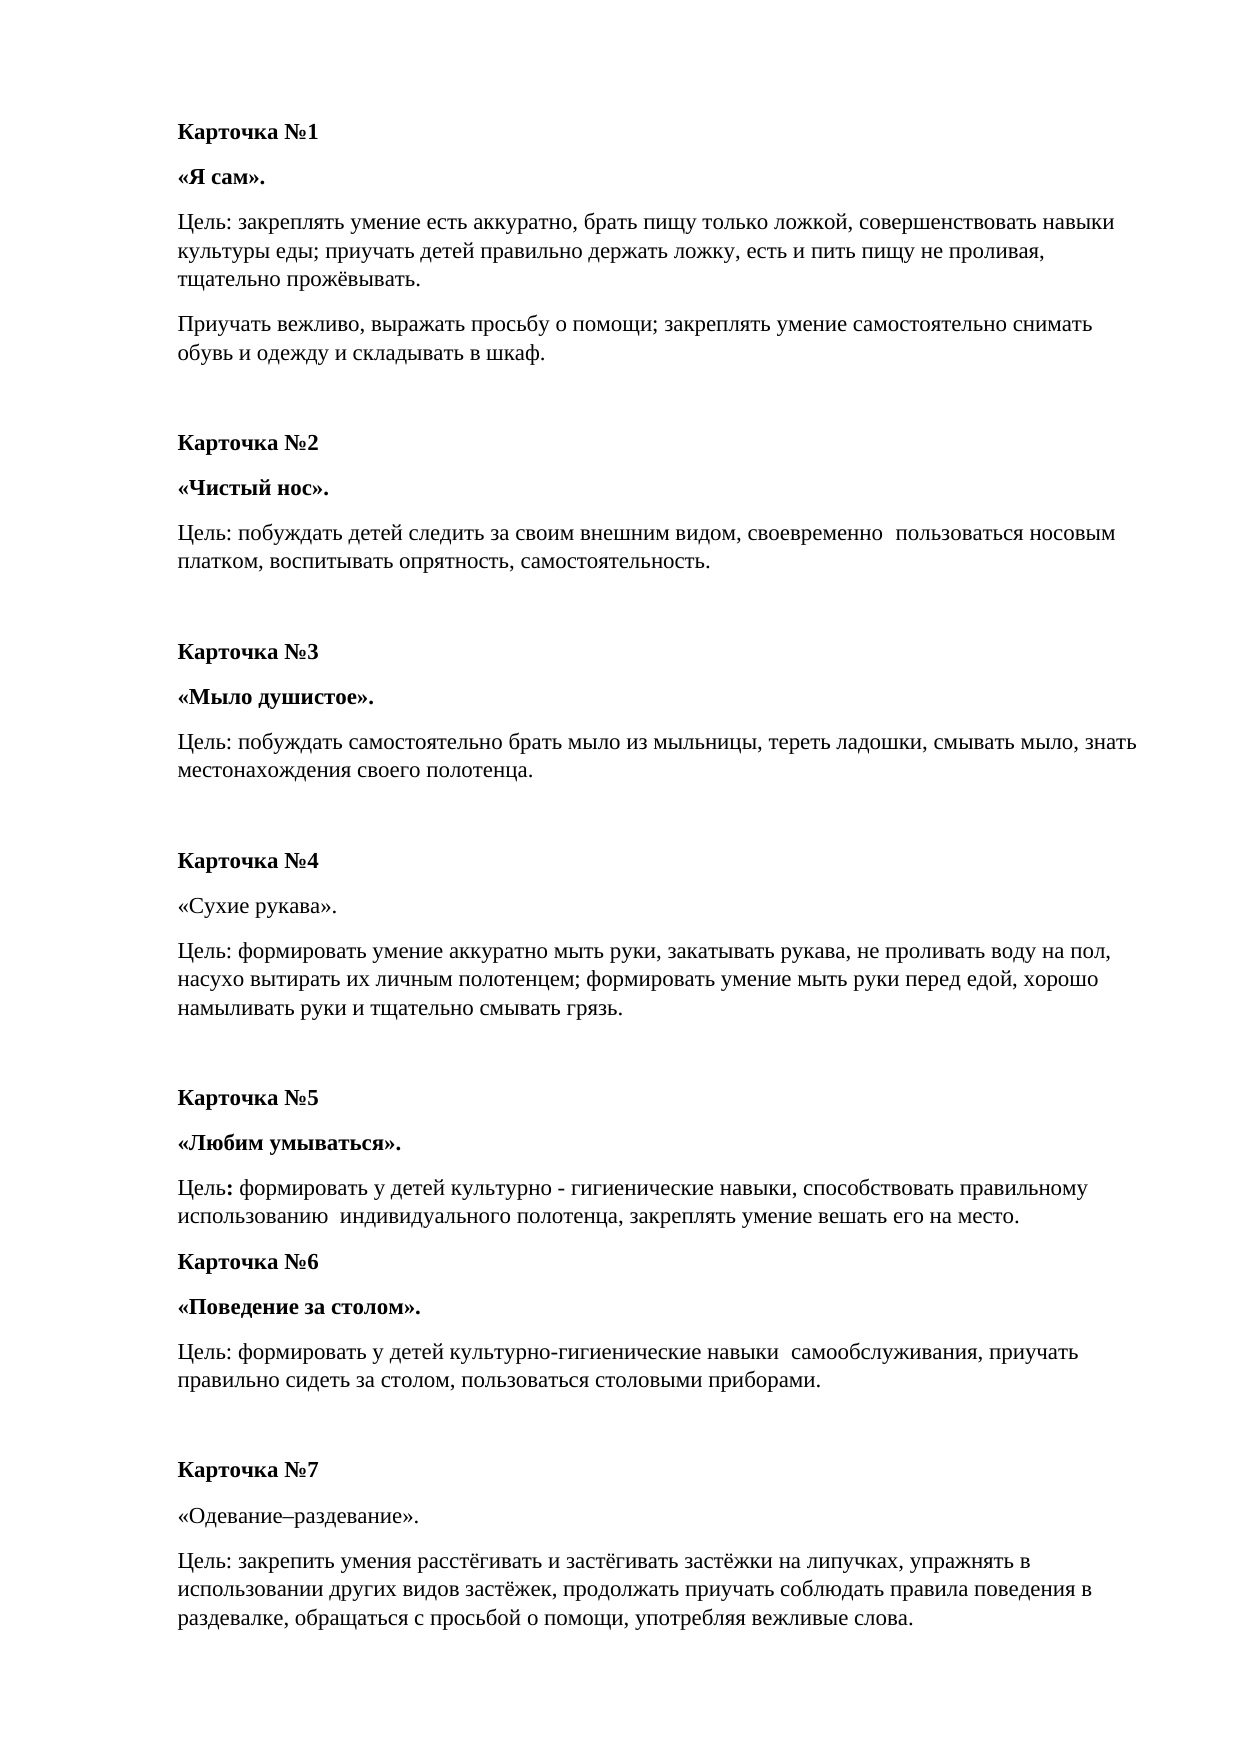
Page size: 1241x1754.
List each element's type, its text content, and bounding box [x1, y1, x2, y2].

text Приучать вежливо, выражать просьбу о помощи; закреплять умение самостоятельно снимать обувь и одежду и складывать в шкаф. [177, 310, 1152, 365]
text Карточка №5 [177, 1084, 1152, 1110]
text Цель: формировать у детей культурно - гигиенические навыки, способствовать правильному использованию индивидуального полотенца, закреплять умение вешать его на место. [177, 1174, 1152, 1229]
text «Сухие рукава». [177, 892, 1152, 918]
text «Чистый нос». [177, 474, 1152, 500]
text Цель: побуждать самостоятельно брать мыло из мыльницы, тереть ладошки, смывать мыло, знать местонахождения своего полотенца. [177, 728, 1152, 783]
text Цель: побуждать детей следить за своим внешним видом, своевременно пользоваться носовым платком, воспитывать опрятность, самостоятельность. [177, 519, 1152, 574]
text Цель: формировать у детей культурно-гигиенические навыки самообслуживания, приучать правильно сидеть за столом, пользоваться столовыми приборами. [177, 1338, 1152, 1393]
text «Мыло душистое». [177, 683, 1152, 709]
text Карточка №2 [177, 429, 1152, 455]
text Карточка №1 [177, 118, 1152, 144]
text «Я сам». [177, 163, 1152, 189]
text Цель: закрепить умения расстёгивать и застёгивать застёжки на липучках, упражнять в использовании других видов застёжек, продолжать приучать соблюдать правила поведения в раздевалке, обращаться с просьбой о помощи, употребляя вежливые слова. [177, 1547, 1152, 1630]
text «Поведение за столом». [177, 1293, 1152, 1319]
text Карточка №7 [177, 1457, 1152, 1483]
text Карточка №4 [177, 847, 1152, 873]
text Цель: закреплять умение есть аккуратно, брать пищу только ложкой, совершенствовать навыки культуры еды; приучать детей правильно держать ложку, есть и пить пищу не проливая, тщательно прожёвывать. [177, 208, 1152, 292]
text Карточка №3 [177, 638, 1152, 664]
text «Одевание–раздевание». [177, 1502, 1152, 1528]
text «Любим умываться». [177, 1129, 1152, 1155]
text Цель: формировать умение аккуратно мыть руки, закатывать рукава, не проливать воду на пол, насухо вытирать их личным полотенцем; формировать умение мыть руки перед едой, хорошо намыливать руки и тщательно смывать грязь. [177, 937, 1152, 1020]
text Карточка №6 [177, 1248, 1152, 1274]
